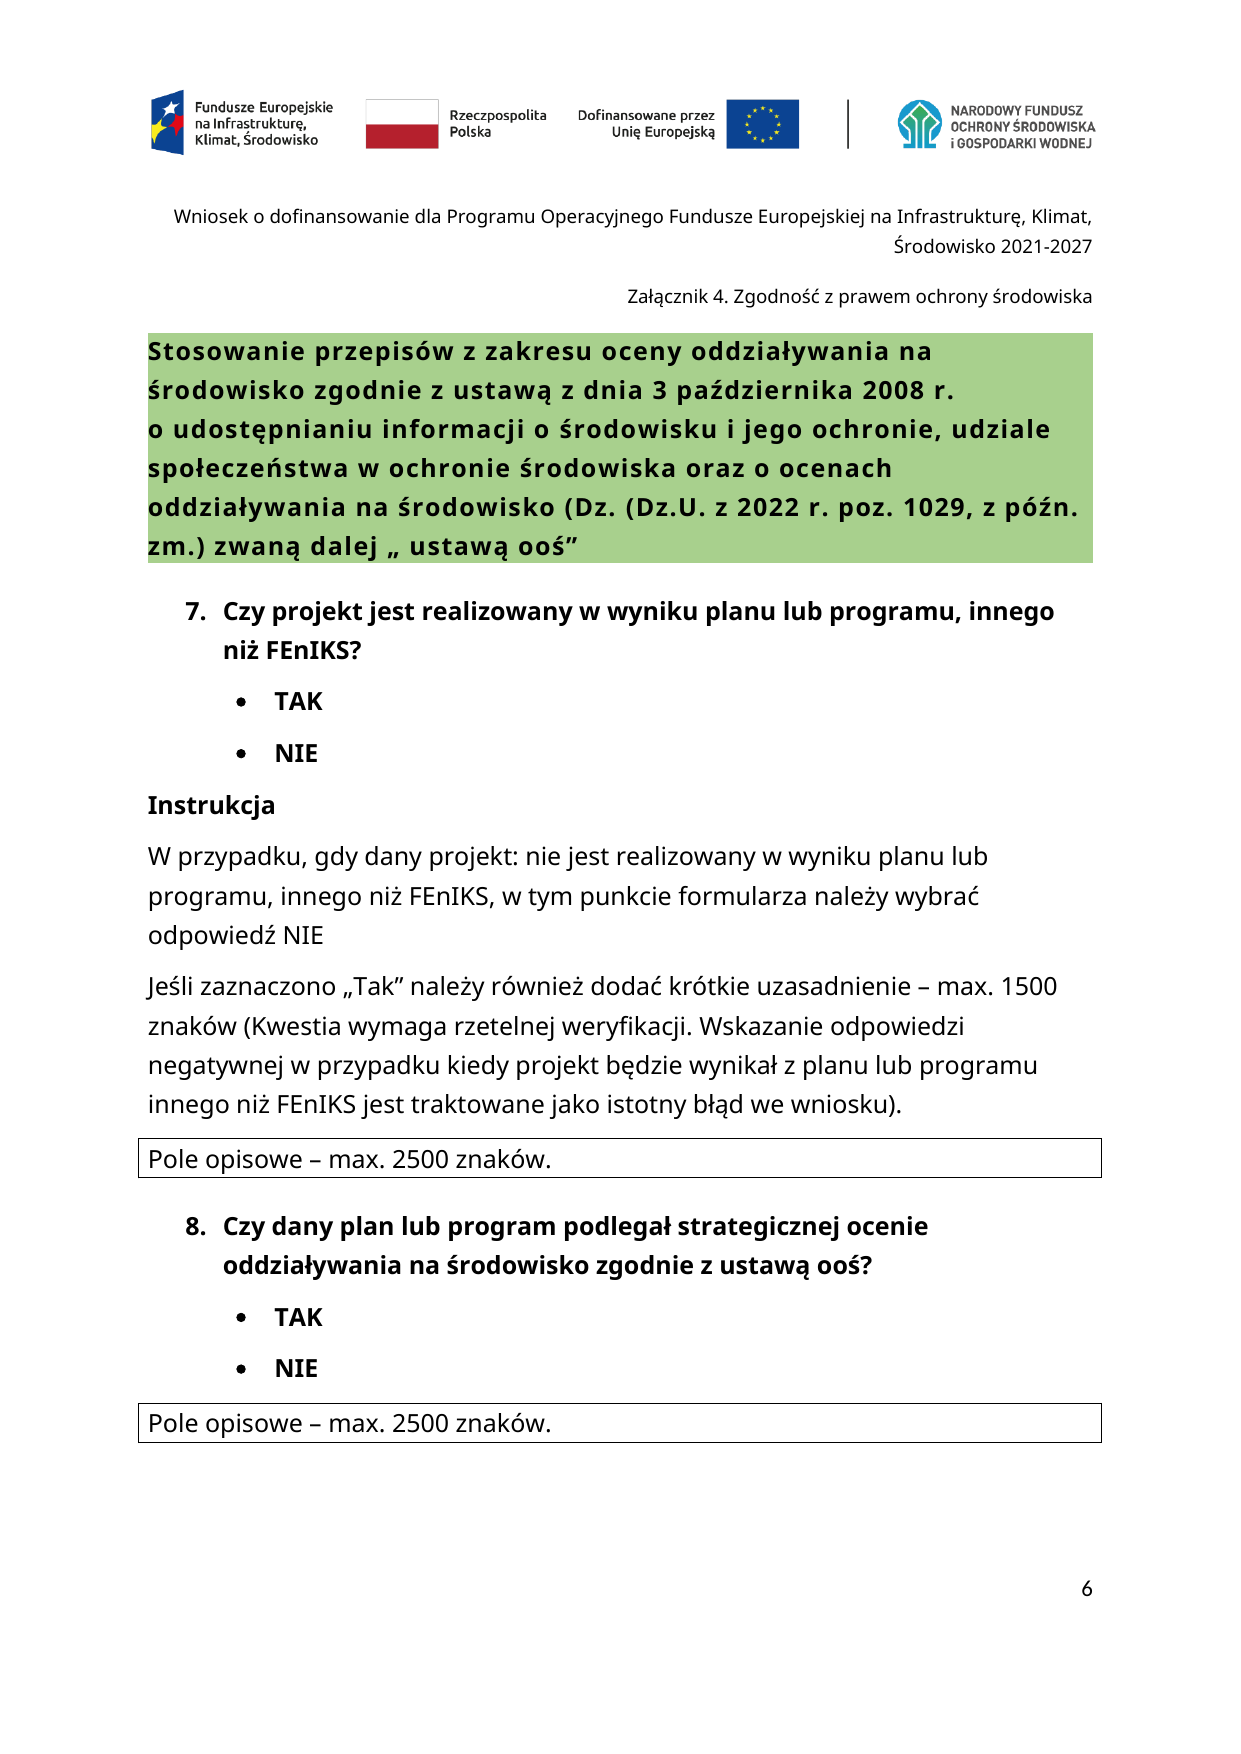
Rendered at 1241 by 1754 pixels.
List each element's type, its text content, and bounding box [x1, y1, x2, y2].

text Pole opisowe – max. 2500 znaków. [139, 1139, 1101, 1177]
picture [134, 73, 1108, 171]
subtitle Czy dany plan lub program podlegał strategicznej ocenie oddziaływania na środowisko zgodnie z ustawą ooś? [185, 1209, 1093, 1282]
subtitle Czy projekt jest realizowany w wyniku planu lub programu, innego niż FEnIKS? [185, 593, 1093, 666]
text Pole opisowe – max. 2500 znaków. [139, 1404, 1101, 1442]
list NIE [237, 736, 1093, 770]
subtitle Stosowanie przepisów z zakresu oceny oddziaływania na środowisko zgodnie z ustawą z dnia 3 października 2008 r. o udostępnianiu informacji o środowisku i jego ochronie, udziale społeczeństwa w ochronie środowiska oraz o ocenach oddziaływania na środowisko (Dz. (Dz.U. z 2022 r. poz. 1029, z późn. zm.) zwaną dalej „ ustawą ooś” [148, 333, 1093, 563]
text Instrukcja [148, 787, 1093, 821]
text Jeśli zaznaczono „Tak” należy również dodać krótkie uzasadnienie – max. 1500 znaków (Kwestia wymaga rzetelnej weryfikacji. Wskazanie odpowiedzi negatywnej w przypadku kiedy projekt będzie wynikał z planu lub programu innego niż FEnIKS jest traktowane jako istotny błąd we wniosku). [148, 969, 1093, 1121]
list TAK [237, 684, 1093, 718]
list TAK [237, 1299, 1093, 1333]
list NIE [237, 1351, 1093, 1385]
text W przypadku, gdy dany projekt: nie jest realizowany w wyniku planu lub programu, innego niż FEnIKS, w tym punkcie formularza należy wybrać odpowiedź NIE [148, 839, 1093, 951]
